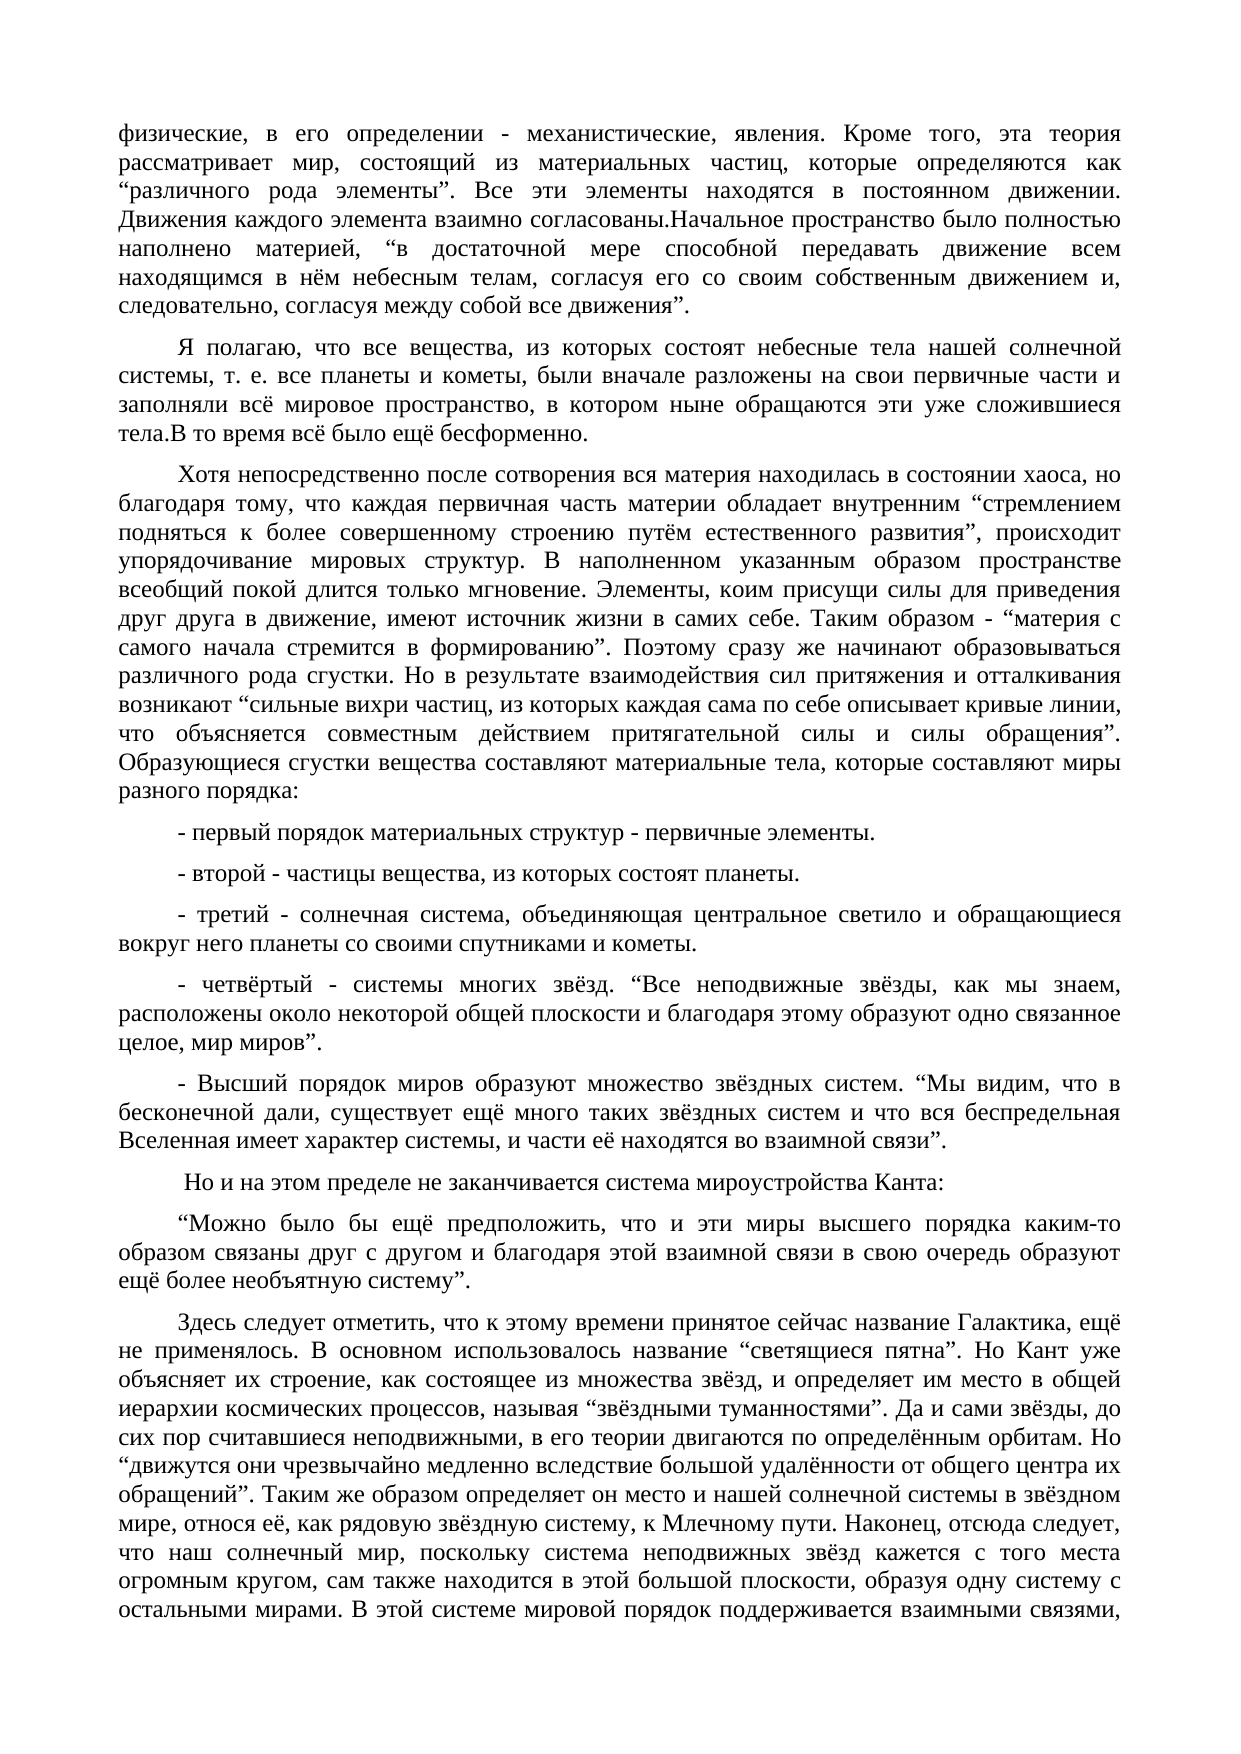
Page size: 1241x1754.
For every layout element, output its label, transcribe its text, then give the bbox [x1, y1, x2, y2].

text - третий - солнечная система, объединяющая центральное светило и обращающиеся вокруг него планеты со своими спутниками и кометы. [118, 899, 1122, 957]
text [118, 1307, 1122, 1623]
text Я полагаю, что все вещества, из которых состоят небесные тела нашей солнечной системы, т. е. все планеты и кометы, были вначале разложены на свои первичные части и заполняли всё мировое пространство, в котором ныне обращаются эти уже сложившиеся тела.В то время всё было ещё бесформенно. [118, 332, 1122, 447]
text - первый порядок материальных структур - первичные элементы. [118, 817, 1122, 846]
text “Можно было бы ещё предположить, что и эти миры высшего порядка каким-то образом связаны друг с другом и благодаря этой взаимной связи в свою очередь образуют ещё более необъятную систему”. [118, 1208, 1122, 1294]
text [118, 118, 1122, 319]
text - второй - частицы вещества, из которых состоят планеты. [118, 858, 1122, 887]
text Но и на этом пределе не заканчивается система мироустройства Канта: [118, 1167, 1122, 1196]
text - четвёртый - системы многих звёзд. “Все неподвижные звёзды, как мы знаем, расположены около некоторой общей плоскости и благодаря этому образуют одно связанное целое, мир миров”. [118, 969, 1122, 1056]
text Хотя непосредственно после сотворения вся материя находилась в состоянии хаоса, но благодаря тому, что каждая первичная часть материи обладает внутренним “стремлением подняться к более совершенному строению путём естественного развития”, происходит упорядочивание мировых структур. В наполненном указанным образом пространстве всеобщий покой длится только мгновение. Элементы, коим присущи силы для приведения друг друга в движение, имеют источник жизни в самих себе. Таким образом - “материя с самого начала стремится в формированию”. Поэтому сразу же начинают образовываться различного рода сгустки. Но в результате взаимодействия сил притяжения и отталкивания возникают “сильные вихри частиц, из которых каждая сама по себе описывает кривые линии, что объясняется совместным действием притягательной силы и силы обращения”. Образующиеся сгустки вещества составляют материальные тела, которые составляют миры разного порядка: [118, 459, 1122, 804]
text - Высший порядок миров образуют множество звёздных систем. “Мы видим, что в бесконечной дали, существует ещё много таких звёздных систем и что вся беспредельная Вселенная имеет характер системы, и части её находятся во взаимной связи”. [118, 1068, 1122, 1154]
